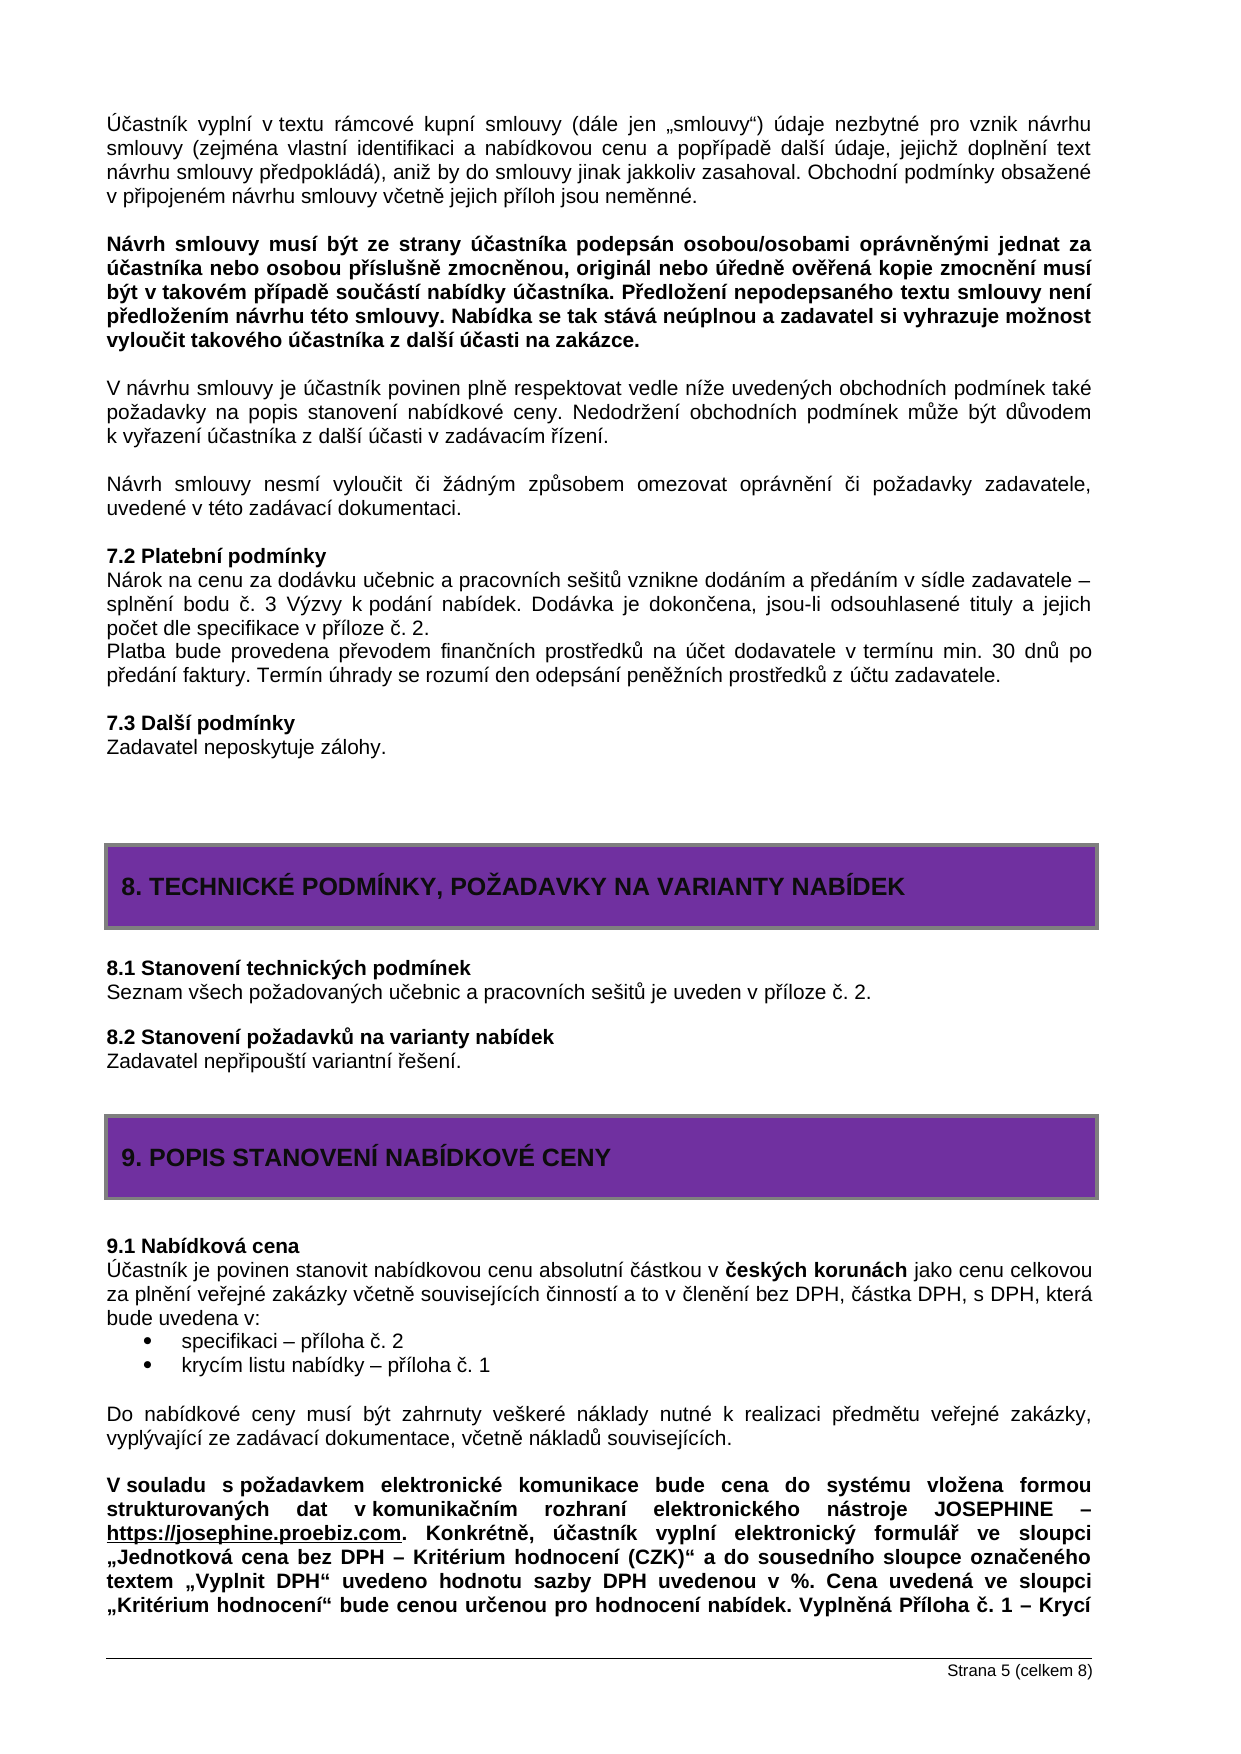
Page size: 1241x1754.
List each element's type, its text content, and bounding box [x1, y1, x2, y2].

text Nárok na cenu za dodávku učebnic a pracovních sešitů vznikne dodáním a předáním v sídle zadavatele – splnění bodu č. 3 Výzvy k podání nabídek. Dodávka je dokončena, jsou-li odsouhlasené tituly a jejich počet dle specifikace v příloze č. 2. [106, 567, 1092, 639]
text Platba bude provedena převodem finančních prostředků na účet dodavatele v termínu min. 30 dnů po předání faktury. Termín úhrady se rozumí den odepsání peněžních prostředků z účtu zadavatele. [106, 639, 1092, 687]
text Návrh smlouvy musí být ze strany účastníka podepsán osobou/osobami oprávněnými jednat za účastníka nebo osobou příslušně zmocněnou, originál nebo úředně ověřená kopie zmocnění musí být v takovém případě součástí nabídky účastníka. Předložení nepodepsaného textu smlouvy není předložením návrhu této smlouvy. Nabídka se tak stává neúplnou a zadavatel si vyhrazuje možnost vyloučit takového účastníka z další účasti na zakázce. [106, 232, 1092, 352]
text 7.2 Platební podmínky [106, 543, 1092, 567]
text Zadavatel nepřipouští variantní řešení. [106, 1049, 1092, 1073]
list krycím listu nabídky – příloha č. 1 [144, 1353, 1092, 1377]
text Do nabídkové ceny musí být zahrnuty veškeré náklady nutné k realizaci předmětu veřejné zakázky, vyplývající ze zadávací dokumentace, včetně nákladů souvisejících. [106, 1401, 1092, 1449]
text 7.3 Další podmínky [106, 711, 1092, 735]
text 8.1 Stanovení technických podmínek [106, 956, 1092, 979]
text Účastník vyplní v textu rámcové kupní smlouvy (dále jen „smlouvy“) údaje nezbytné pro vznik návrhu smlouvy (zejména vlastní identifikaci a nabídkovou cenu a popřípadě další údaje, jejichž doplnění text návrhu smlouvy předpokládá), aniž by do smlouvy jinak jakkoliv zasahoval. Obchodní podmínky obsažené v připojeném návrhu smlouvy včetně jejich příloh jsou neměnné. [106, 112, 1092, 208]
text Účastník je povinen stanovit nabídkovou cenu absolutní částkou v českých korunách jako cenu celkovou za plnění veřejné zakázky včetně souvisejících činností a to v členění bez DPH, částka DPH, s DPH, která bude uvedena v: [106, 1257, 1092, 1329]
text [106, 1473, 1092, 1617]
list specifikaci – příloha č. 2 [144, 1329, 1092, 1353]
text Seznam všech požadovaných učebnic a pracovních sešitů je uveden v příloze č. 2. [106, 979, 1092, 1003]
text Zadavatel neposkytuje zálohy. [106, 735, 1092, 759]
text 8.2 Stanovení požadavků na varianty nabídek [106, 1025, 1092, 1049]
text V návrhu smlouvy je účastník povinen plně respektovat vedle níže uvedených obchodních podmínek také požadavky na popis stanovení nabídkové ceny. Nedodržení obchodních podmínek může být důvodem k vyřazení účastníka z další účasti v zadávacím řízení. [106, 376, 1092, 448]
text 9.1 Nabídková cena [106, 1233, 1092, 1257]
text Návrh smlouvy nesmí vyloučit či žádným způsobem omezovat oprávnění či požadavky zadavatele, uvedené v této zadávací dokumentaci. [106, 472, 1092, 519]
